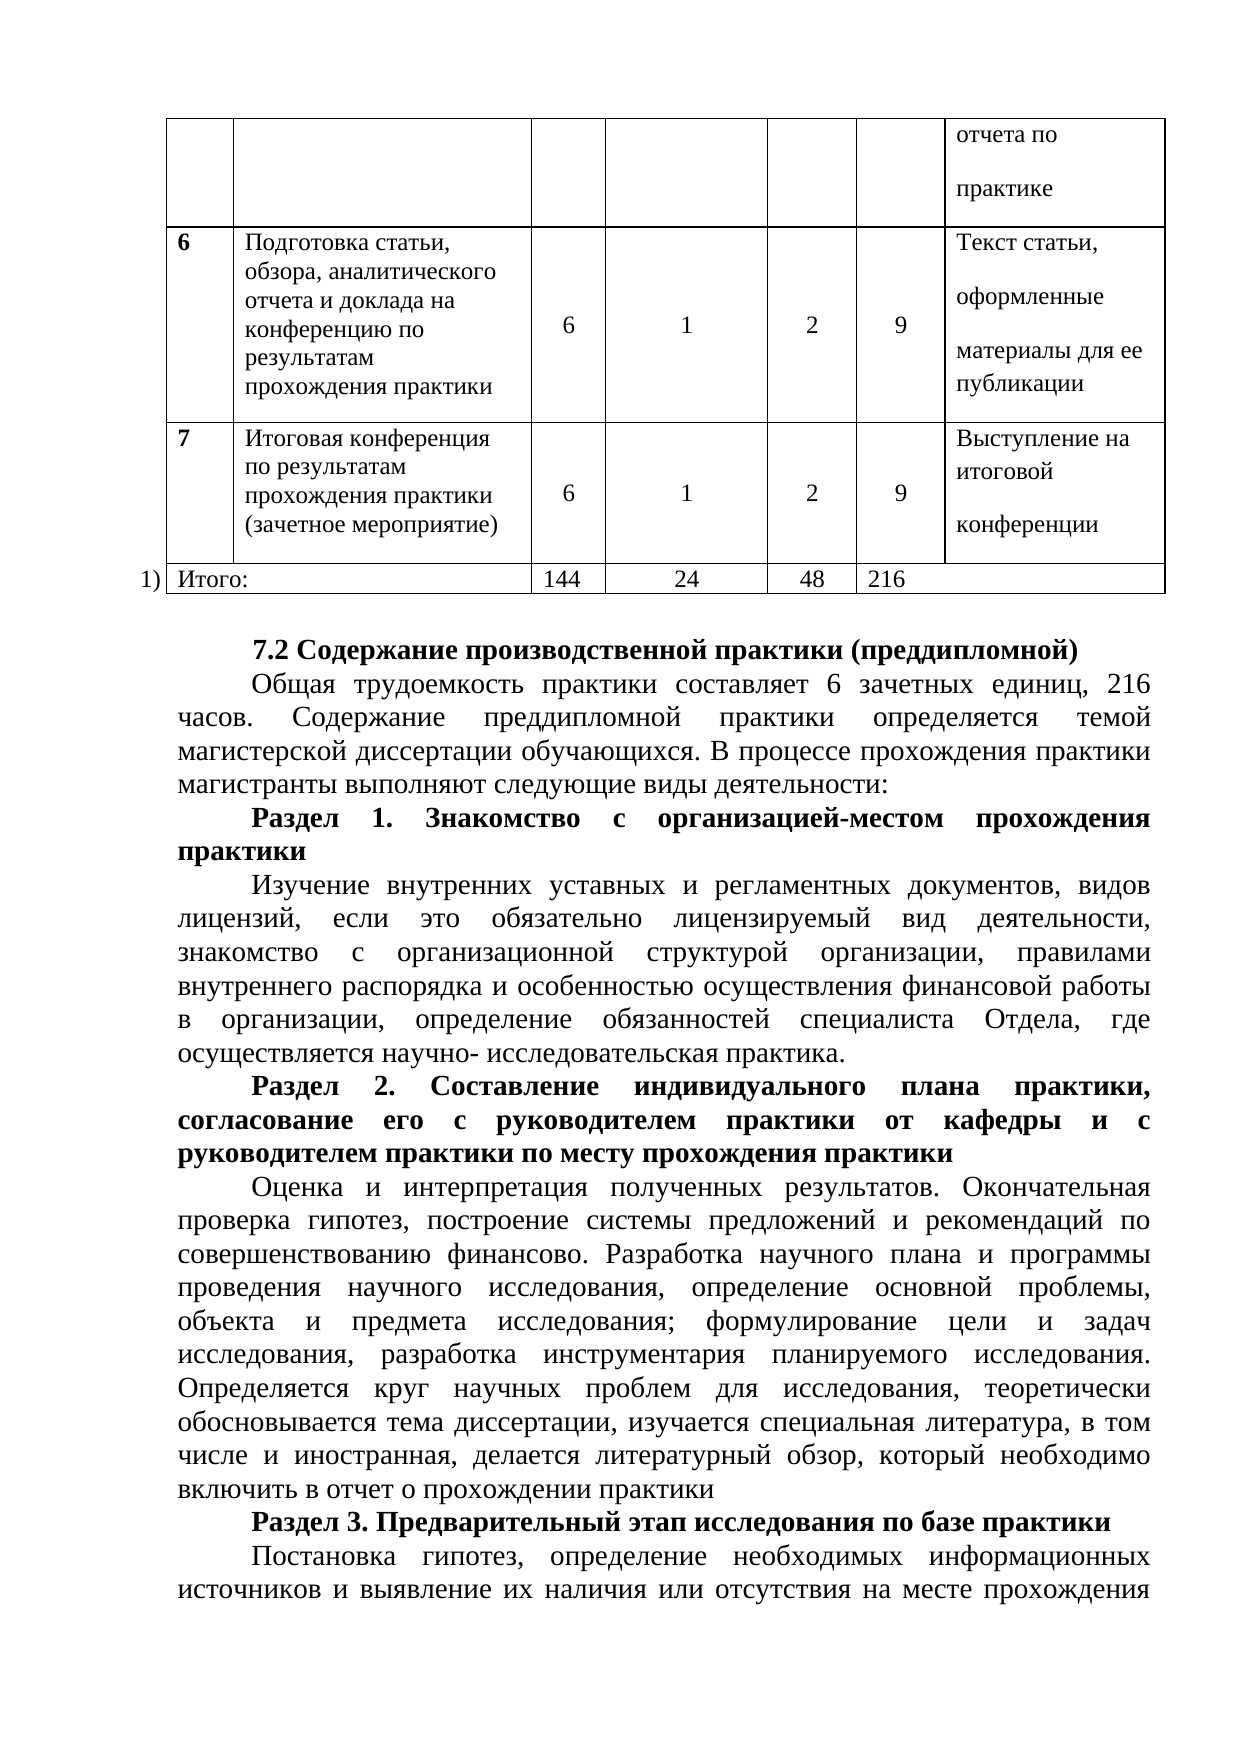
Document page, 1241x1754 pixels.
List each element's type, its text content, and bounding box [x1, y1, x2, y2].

text Раздел 2. Составление индивидуального плана практики, согласование его с руководителем практики от кафедры и с руководителем практики по месту прохождения практики [177, 1068, 1152, 1169]
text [177, 1538, 1152, 1605]
table_cell Подготовка статьи, обзора, аналитического отчета и доклада на конференцию по результатам прохождения практики [234, 228, 531, 422]
table_cell 4 [768, 119, 856, 226]
table_cell Текст статьи, оформленные материалы для ее публикации [946, 228, 1164, 422]
text Раздел 3. Предварительный этап исследования по базе практики [177, 1504, 1152, 1538]
table_cell 6 [532, 423, 605, 563]
table_cell 24 [606, 564, 767, 593]
table_cell 9 [857, 228, 944, 422]
table_cell 12 [532, 119, 605, 226]
table_cell 5 [167, 119, 233, 226]
text Общая трудоемкость практики составляет 6 зачетных единиц, 216 часов. Содержание преддипломной практики определяется темой магистерской диссертации обучающихся. В процессе прохождения практики магистранты выполняют следующие виды деятельности: [177, 666, 1152, 800]
table_cell Выступление на итоговой конференции [946, 423, 1164, 563]
table_cell Итоговая конференция по результатам прохождения практики (зачетное мероприятие) [234, 423, 531, 563]
text Изучение внутренних уставных и регламентных документов, видов лицензий, если это обязательно лицензируемый вид деятельности, знакомство с организационной структурой организации, правилами внутреннего распорядка и особенностью осуществления финансовой работы в организации, определение обязанностей специалиста Отдела, где осуществляется научно- исследовательская практика. [177, 867, 1152, 1068]
table_cell 1 [606, 228, 767, 422]
table_cell 18 [857, 119, 944, 226]
table_cell 48 [768, 564, 856, 593]
table_cell 9 [857, 423, 944, 563]
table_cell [234, 119, 531, 226]
table_cell 2 [768, 423, 856, 563]
table_cell 2 [768, 228, 856, 422]
table_cell Итого: [167, 564, 531, 593]
table_cell 144 [532, 564, 605, 593]
text Оценка и интерпретация полученных результатов. Окончательная проверка гипотез, построение системы предложений и рекомендаций по совершенствованию финансово. Разработка научного плана и программы проведения научного исследования, определение основной проблемы, объекта и предмета исследования; формулирование цели и задач исследования, разработка инструментария планируемого исследования. Определяется круг научных проблем для исследования, теоретически обосновывается тема диссертации, изучается специальная литература, в том числе и иностранная, делается литературный обзор, который необходимо включить в отчет о прохождении практики [177, 1169, 1152, 1504]
table_cell 7 [167, 423, 233, 563]
text 7.2 Содержание производственной практики (преддипломной) [177, 632, 1152, 666]
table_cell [946, 119, 1164, 226]
table_cell 1 [606, 423, 767, 563]
text Раздел 1. Знакомство с организацией-местом прохождения практики [177, 800, 1152, 867]
table_cell 6 [532, 228, 605, 422]
table_cell 6 [167, 228, 233, 422]
table_cell 2 [606, 119, 767, 226]
